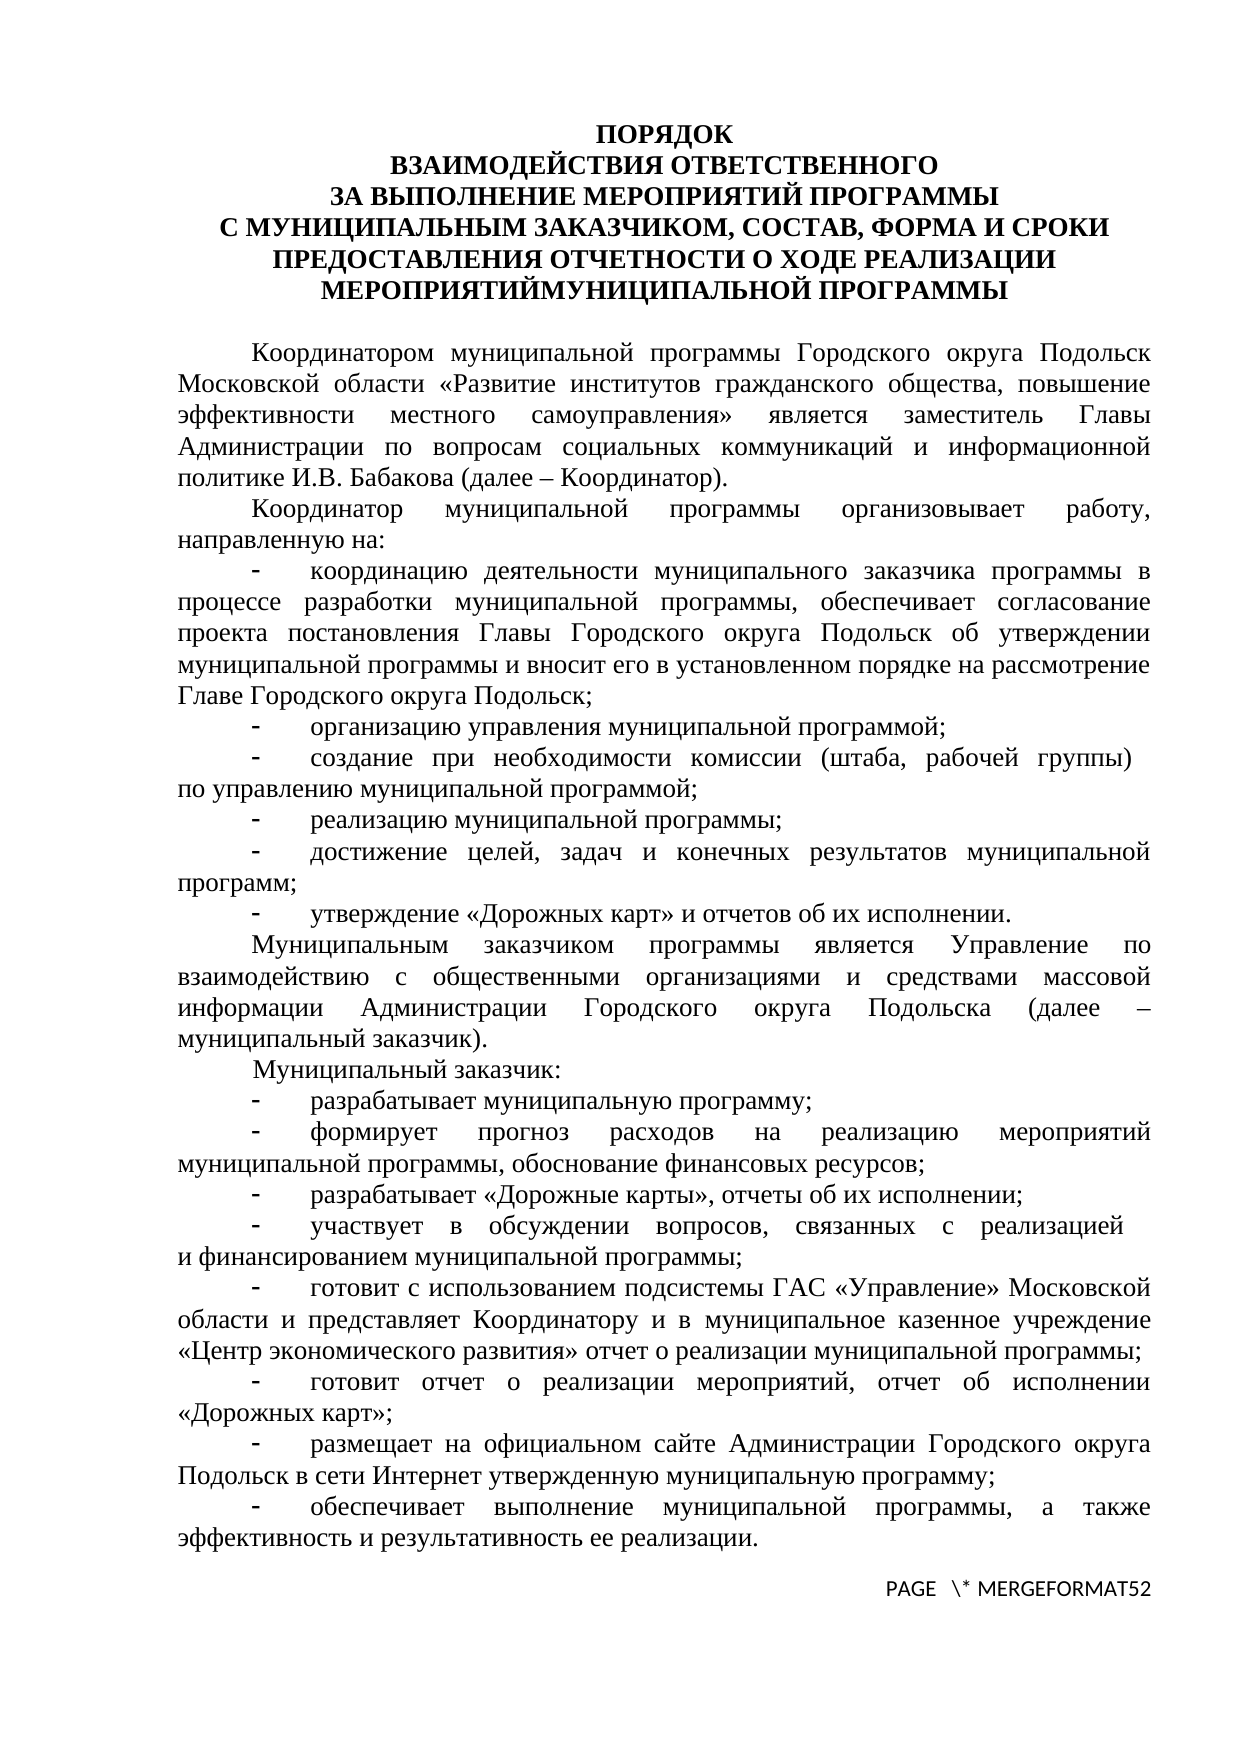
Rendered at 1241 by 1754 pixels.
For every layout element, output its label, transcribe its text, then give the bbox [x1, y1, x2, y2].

text Координатор муниципальной программы организовывает работу, направленную на: [177, 492, 1152, 554]
list обеспечивает выполнение муниципальной программы, а также эффективность и результативность ее реализации. [177, 1490, 1152, 1552]
list готовит отчет о реализации мероприятий, отчет об исполнении «Дорожных карт»; [177, 1365, 1152, 1427]
list формирует прогноз расходов на реализацию мероприятий муниципальной программы, обоснование финансовых ресурсов; [177, 1116, 1152, 1178]
list координацию деятельности муниципального заказчика программы в процессе разработки муниципальной программы, обеспечивает согласование проекта постановления Главы Городского округа Подольск об утверждении муниципальной программы и вносит его в установленном порядке на рассмотрение Главе Городского округа Подольск; [177, 554, 1152, 710]
list готовит с использованием подсистемы ГАС «Управление» Московской области и представляет Координатору и в муниципальное казенное учреждение «Центр экономического развития» отчет о реализации муниципальной программы; [177, 1272, 1152, 1365]
list размещает на официальном сайте Администрации Городского округа Подольск в сети Интернет утвержденную муниципальную программу; [177, 1427, 1152, 1490]
text Координатором муниципальной программы Городского округа Подольск Московской области «Развитие институтов гражданского общества, повышение эффективности местного самоуправления» является заместитель Главы Администрации по вопросам социальных коммуникаций и информационной политике И.В. Бабакова (далее – Координатор). [177, 336, 1152, 492]
text ВЗАИМОДЕЙСТВИЯ ОТВЕТСТВЕННОГО [177, 149, 1152, 180]
text Муниципальный заказчик: [177, 1053, 1152, 1084]
list создание при необходимости комиссии (штаба, рабочей группы) по управлению муниципальной программой; [177, 741, 1152, 804]
list участвует в обсуждении вопросов, связанных с реализацией и финансированием муниципальной программы; [177, 1209, 1152, 1272]
list реализацию муниципальной программы; [177, 804, 1152, 835]
list утверждение «Дорожных карт» и отчетов об их исполнении. [177, 897, 1152, 928]
list организацию управления муниципальной программой; [177, 710, 1152, 741]
text ЗА ВЫПОЛНЕНИЕ МЕРОПРИЯТИЙ ПРОГРАММЫ [177, 180, 1152, 212]
text Муниципальным заказчиком программы является Управление по взаимодействию с общественными организациями и средствами массовой информации Администрации Городского округа Подольска (далее – муниципальный заказчик). [177, 928, 1152, 1053]
list достижение целей, задач и конечных результатов муниципальной программ; [177, 835, 1152, 897]
text ПОРЯДОК [177, 118, 1152, 149]
list разрабатывает «Дорожные карты», отчеты об их исполнении; [177, 1178, 1152, 1209]
list разрабатывает муниципальную программу; [177, 1084, 1152, 1116]
text С МУНИЦИПАЛЬНЫМ ЗАКАЗЧИКОМ, СОСТАВ, ФОРМА И СРОКИ ПРЕДОСТАВЛЕНИЯ ОТЧЕТНОСТИ О ХОДЕ РЕАЛИЗАЦИИ МЕРОПРИЯТИЙМУНИЦИПАЛЬНОЙ ПРОГРАММЫ [177, 212, 1152, 305]
